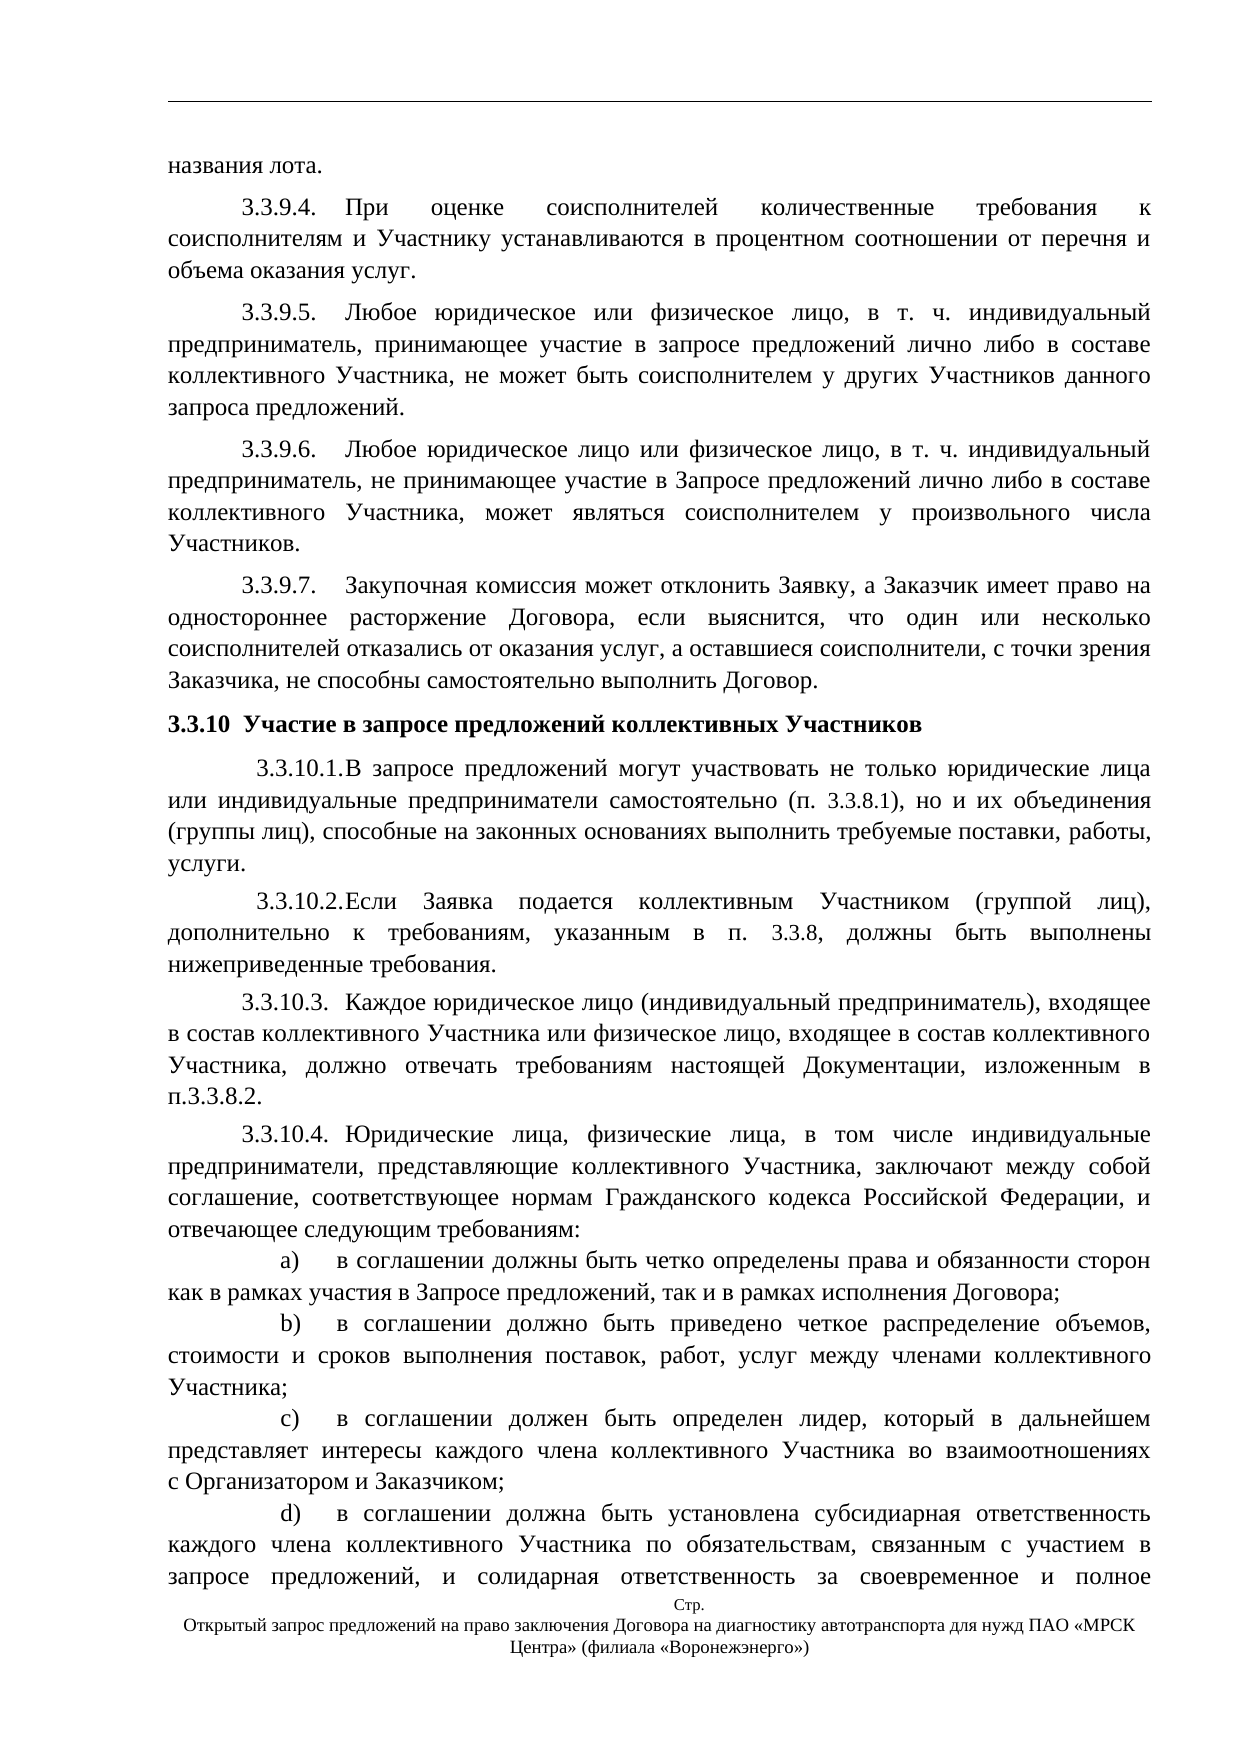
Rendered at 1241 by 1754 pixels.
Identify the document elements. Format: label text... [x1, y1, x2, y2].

list в соглашении должно быть приведено четкое распределение объемов, стоимости и сроков выполнения поставок, работ, услуг между членами коллективного Участника; [168, 1308, 1152, 1400]
list Каждое юридическое лицо (индивидуальный предприниматель), входящее в состав коллективного Участника или физическое лицо, входящее в состав коллективного Участника, должно отвечать требованиям настоящей Документации, изложенным в п.3.3.8.2. [168, 987, 1152, 1110]
list в соглашении должен быть определен лидер, который в дальнейшем представляет интересы каждого члена коллективного Участника во взаимоотношениях с Организатором и Заказчиком; [168, 1403, 1152, 1495]
list Любое юридическое лицо или физическое лицо, в т. ч. индивидуальный предприниматель, не принимающее участие в Запросе предложений лично либо в составе коллективного Участника, может являться соисполнителем у произвольного числа Участников. [168, 434, 1152, 557]
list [168, 150, 1152, 179]
list в соглашении должны быть четко определены права и обязанности сторон как в рамках участия в Запросе предложений, так и в рамках исполнения Договора; [168, 1245, 1152, 1306]
list Любое юридическое или физическое лицо, в т. ч. индивидуальный предприниматель, принимающее участие в запросе предложений лично либо в составе коллективного Участника, не может быть соисполнителем у других Участников данного запроса предложений. [168, 297, 1152, 421]
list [168, 1498, 1152, 1590]
list Закупочная комиссия может отклонить Заявку, а Заказчик имеет право на одностороннее расторжение Договора, если выяснится, что один или несколько соисполнителей отказались от оказания услуг, а оставшиеся соисполнители, с точки зрения Заказчика, не способны самостоятельно выполнить Договор. [168, 570, 1152, 694]
list В запросе предложений могут участвовать не только юридические лица или индивидуальные предприниматели самостоятельно (п. 3.3.8.1), но и их объединения (группы лиц), способные на законных основаниях выполнить требуемые поставки, работы, услуги. [168, 753, 1152, 877]
list Если Заявка подается коллективным Участником (группой лиц), дополнительно к требованиям, указанным в п. 3.3.8, должны быть выполнены нижеприведенные требования. [168, 886, 1152, 978]
list При оценке соисполнителей количественные требования к соисполнителям и Участнику устанавливаются в процентном соотношении от перечня и объема оказания услуг. [168, 192, 1152, 284]
subtitle Участие в запросе предложений коллективных Участников [168, 709, 1152, 738]
list Юридические лица, физические лица, в том числе индивидуальные предприниматели, представляющие коллективного Участника, заключают между собой соглашение, соответствующее нормам Гражданского кодекса Российской Федерации, и отвечающее следующим требованиям: [168, 1119, 1152, 1243]
